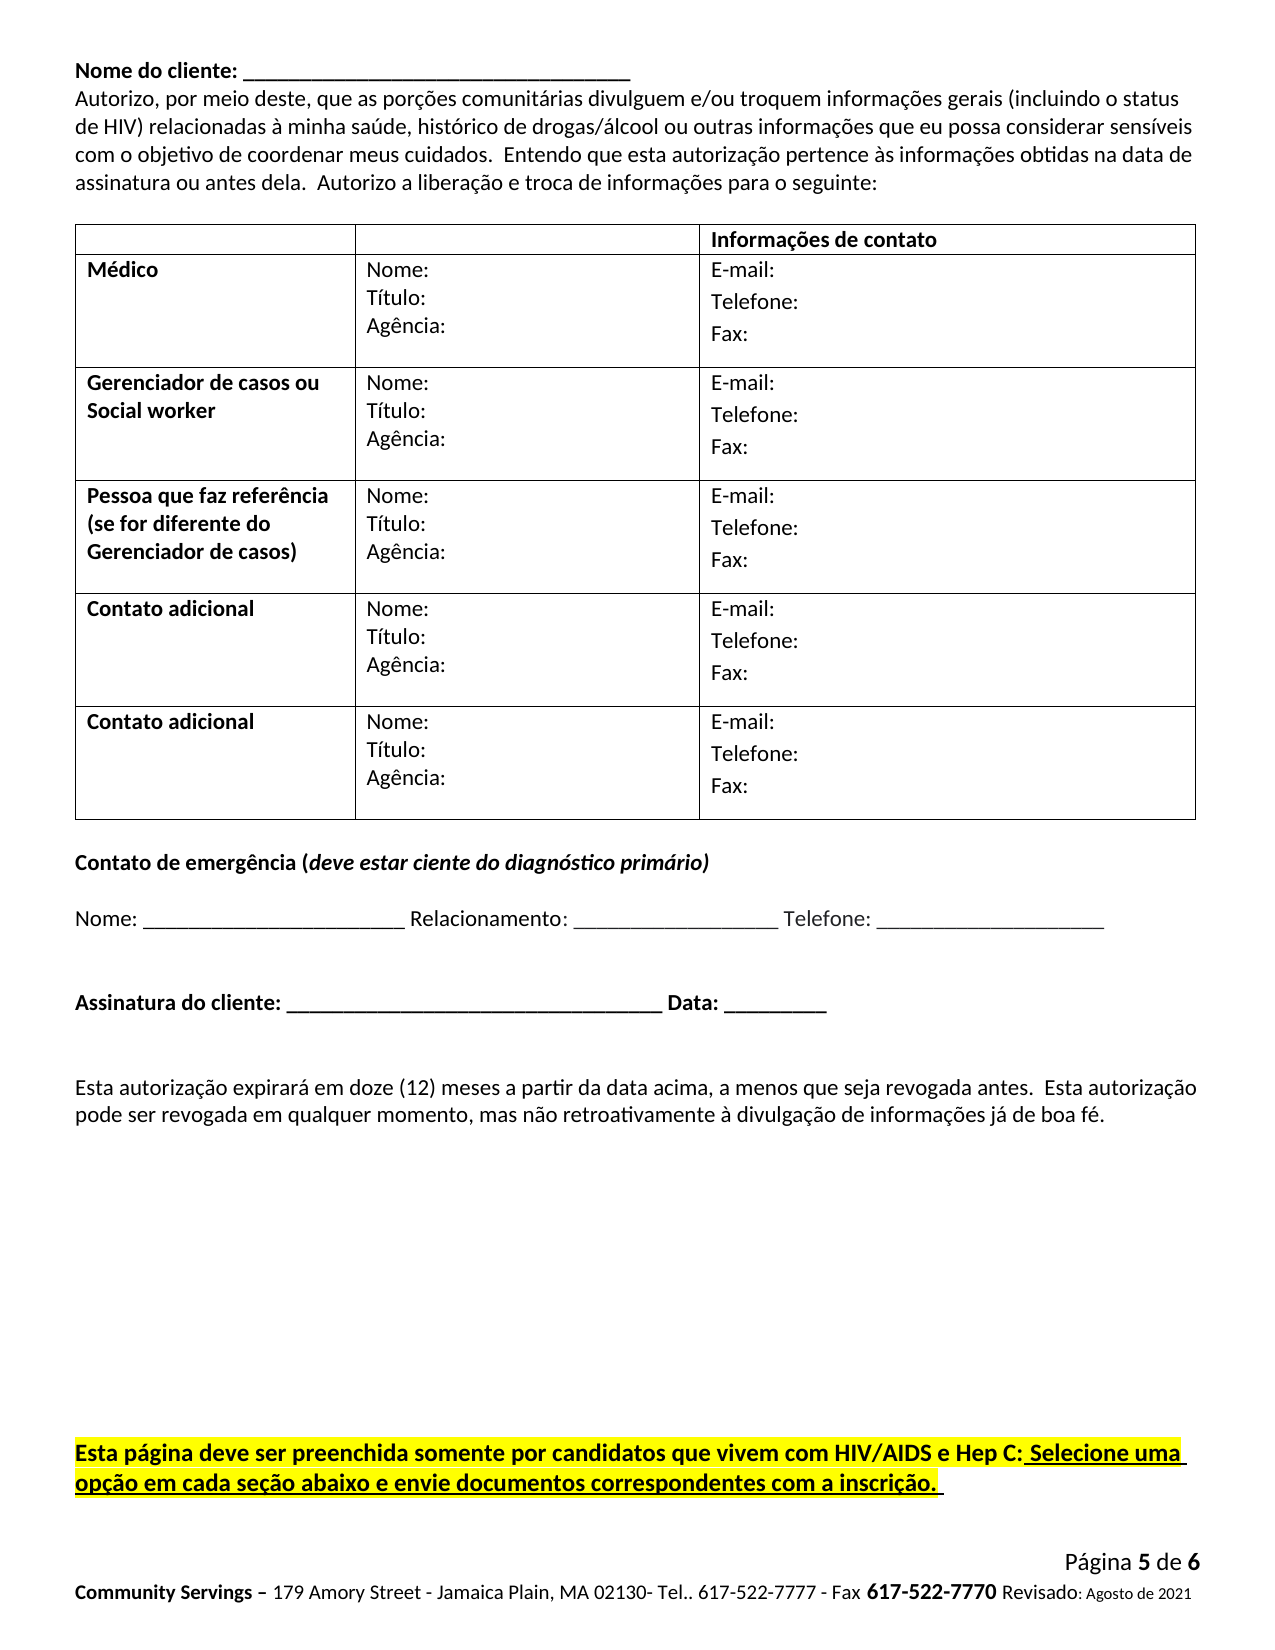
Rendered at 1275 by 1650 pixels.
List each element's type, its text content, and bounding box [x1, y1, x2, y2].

text Esta autorização expirará em doze (12) meses a partir da data acima, a menos que seja revogada antes. Esta autorização pode ser revogada em qualquer momento, mas não retroativamente à divulgação de informações já de boa fé. [75, 1073, 1200, 1129]
table_cell E-mail: Telefone: Fax: [700, 481, 1195, 593]
text Assinatura do cliente: _________________________________ Data: _________ [75, 988, 1200, 1017]
table_cell E-mail: Telefone: Fax: [700, 255, 1195, 367]
table_cell Pessoa que faz referência (se for diferente do Gerenciador de casos) [76, 481, 355, 593]
table_cell E-mail: Telefone: Fax: [700, 368, 1195, 480]
table_header Informações de contato [700, 225, 1195, 254]
text Nome: _______________________ Relacionamento: __________________ Telefone: ____________________ [75, 904, 1200, 932]
table_cell E-mail: Telefone: Fax: [700, 707, 1195, 819]
table_cell Nome: Título: Agência: [356, 368, 699, 480]
table_cell Contato adicional [76, 594, 355, 706]
table_cell Contato adicional [76, 707, 355, 819]
table_header [76, 225, 355, 254]
table_header [356, 225, 699, 254]
table_cell Médico [76, 255, 355, 367]
text Nome do cliente: __________________________________ [75, 56, 1200, 84]
table_cell Nome: Título: Agência: [356, 707, 699, 819]
table_cell Nome: Título: Agência: [356, 481, 699, 593]
text Esta página deve ser preenchida somente por candidatos que vivem com HIV/AIDS e Hep C: Selecione uma opção em cada seção abaixo e envie documentos correspondentes com a inscrição. [75, 1437, 1200, 1498]
table_cell E-mail: Telefone: Fax: [700, 594, 1195, 706]
table_cell Nome: Título: Agência: [356, 594, 699, 706]
table_cell Gerenciador de casos ou Social worker [76, 368, 355, 480]
text Contato de emergência (deve estar ciente do diagnóstico primário) [75, 848, 1200, 876]
table_cell Nome: Título: Agência: [356, 255, 699, 367]
text Autorizo, por meio deste, que as porções comunitárias divulguem e/ou troquem informações gerais (incluindo o status de HIV) relacionadas à minha saúde, histórico de drogas/álcool ou outras informações que eu possa considerar sensíveis com o objetivo de coordenar meus cuidados. Entendo que esta autorização pertence às informações obtidas na data de assinatura ou antes dela. Autorizo a liberação e troca de informações para o seguinte: [75, 84, 1200, 196]
